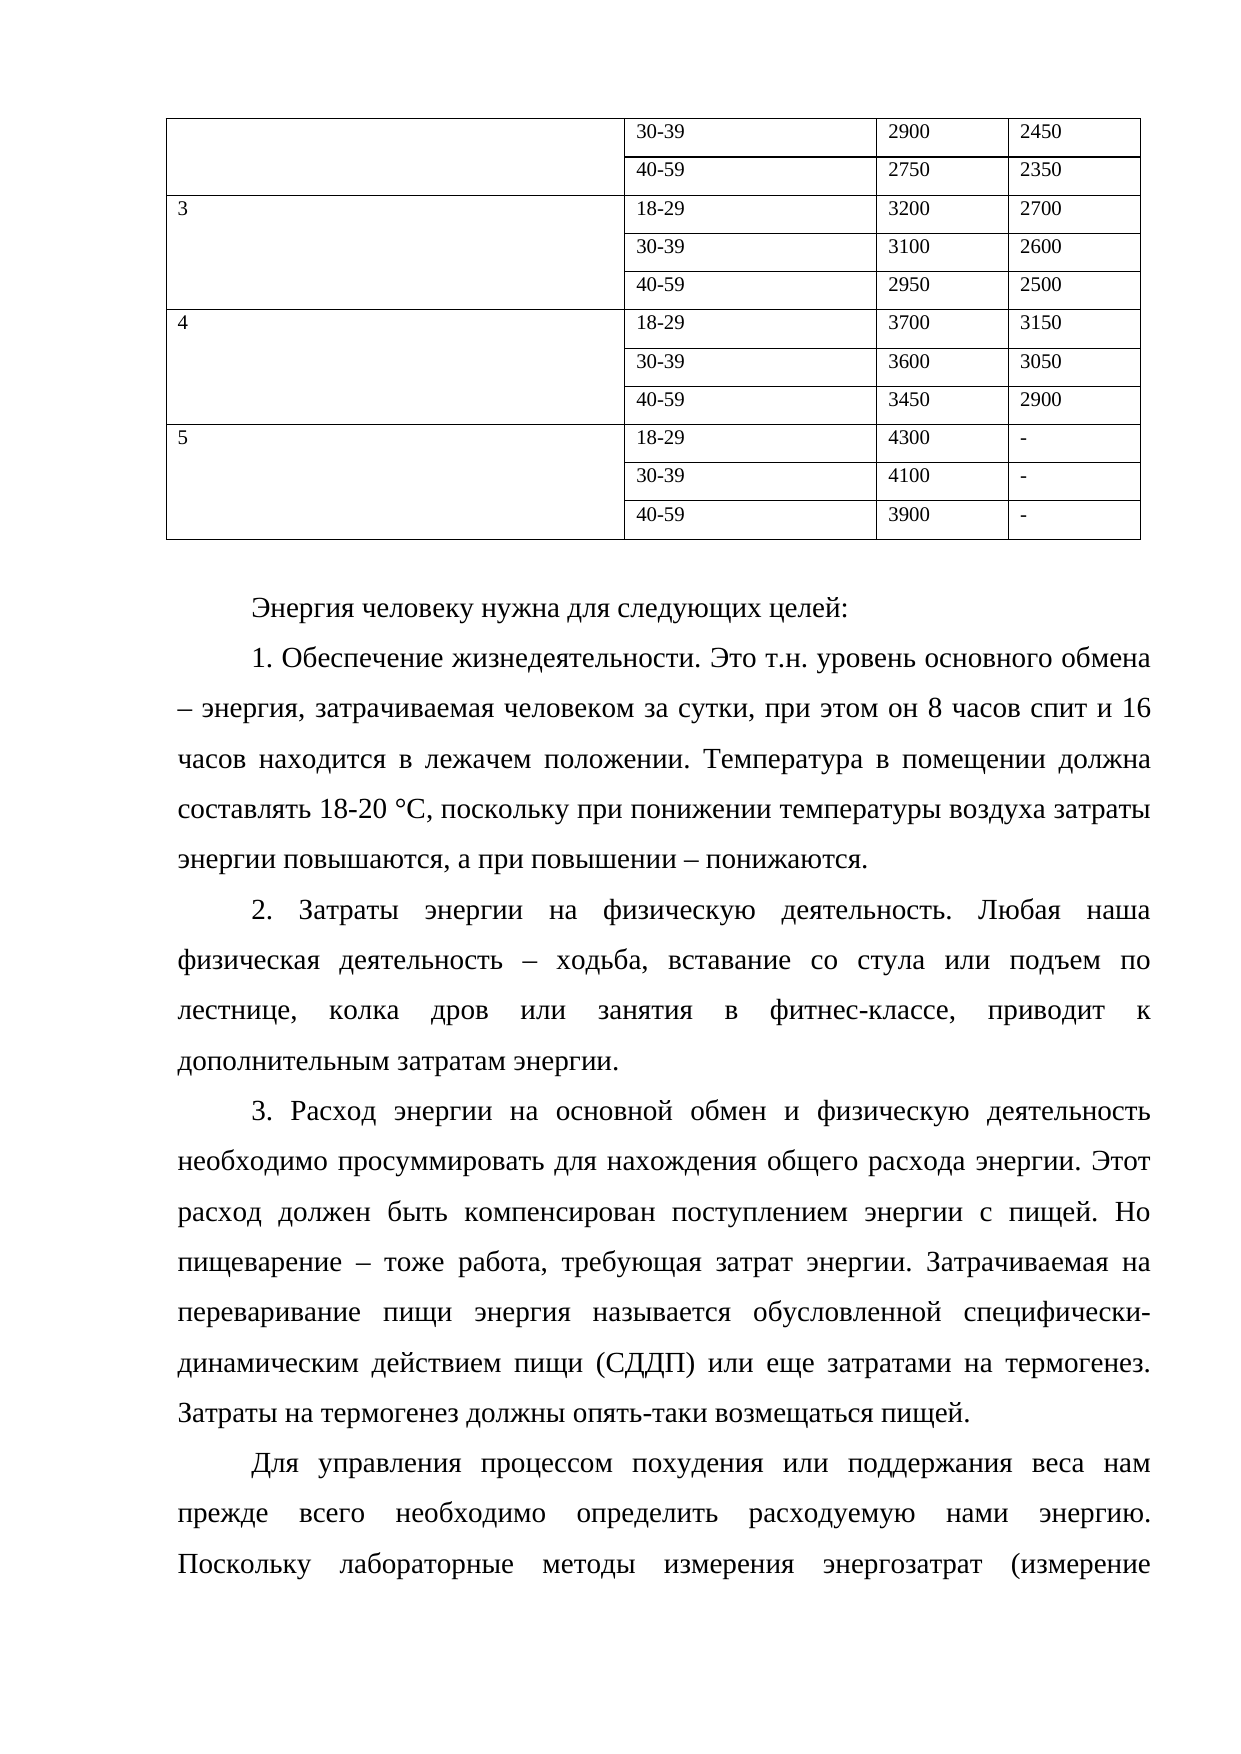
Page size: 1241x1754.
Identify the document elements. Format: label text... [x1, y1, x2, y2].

table_cell - [1009, 425, 1140, 462]
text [177, 1445, 1152, 1579]
table_cell 40-59 [625, 158, 876, 194]
table_cell 40-59 [625, 272, 876, 309]
table_cell 30-39 [625, 463, 876, 500]
table_cell 18-29 [625, 310, 876, 347]
table_cell 5 [167, 425, 624, 539]
text 2. Затраты энергии на физическую деятельность. Любая наша физическая деятельность – ходьба, вставание со стула или подъем по лестнице, колка дров или занятия в фитнес-классе, приводит к дополнительным затратам энергии. [177, 892, 1152, 1076]
table_cell 2600 [1009, 234, 1140, 271]
table_cell 3450 [877, 387, 1008, 424]
table_cell 30-39 [625, 234, 876, 271]
table_cell 2350 [1009, 158, 1140, 194]
table_cell 2450 [1009, 119, 1140, 156]
table_cell 3700 [877, 310, 1008, 347]
table_cell 3100 [877, 234, 1008, 271]
table_cell 2700 [1009, 196, 1140, 233]
table_cell - [1009, 501, 1140, 539]
table_cell 2950 [877, 272, 1008, 309]
table_cell 40-59 [625, 501, 876, 539]
table_cell 3050 [1009, 349, 1140, 386]
table_cell 2900 [877, 119, 1008, 156]
table_cell 18-29 [625, 425, 876, 462]
table_cell 2 [167, 119, 624, 194]
text 3. Расход энергии на основной обмен и физическую деятельность необходимо просуммировать для нахождения общего расхода энергии. Этот расход должен быть компенсирован поступлением энергии с пищей. Но пищеварение – тоже работа, требующая затрат энергии. Затрачиваемая на переваривание пищи энергия называется обусловленной специфически-динамическим действием пищи (СДДП) или еще затратами на термогенез. Затраты на термогенез должны опять-таки возмещаться пищей. [177, 1093, 1152, 1428]
table_cell 4300 [877, 425, 1008, 462]
table_cell 3150 [1009, 310, 1140, 347]
table_cell 4100 [877, 463, 1008, 500]
table_cell 18-29 [625, 196, 876, 233]
text Энергия человеку нужна для следующих целей: [177, 590, 1152, 623]
table_cell 3600 [877, 349, 1008, 386]
table_cell 3 [167, 196, 624, 309]
table_cell 2750 [877, 158, 1008, 194]
table_cell 2500 [1009, 272, 1140, 309]
table_cell 4 [167, 310, 624, 424]
table_cell 30-39 [625, 349, 876, 386]
table_cell - [1009, 463, 1140, 500]
table_cell 2900 [1009, 387, 1140, 424]
text 1. Обеспечение жизнедеятельности. Это т.н. уровень основного обмена – энергия, затрачиваемая человеком за сутки, при этом он 8 часов спит и 16 часов находится в лежачем положении. Температура в помещении должна составлять 18-20 °С, поскольку при понижении температуры воздуха затраты энергии повышаются, а при повышении – понижаются. [177, 640, 1152, 875]
table_cell 3200 [877, 196, 1008, 233]
table_cell 40-59 [625, 387, 876, 424]
table_cell 3900 [877, 501, 1008, 539]
table_cell 30-39 [625, 119, 876, 156]
